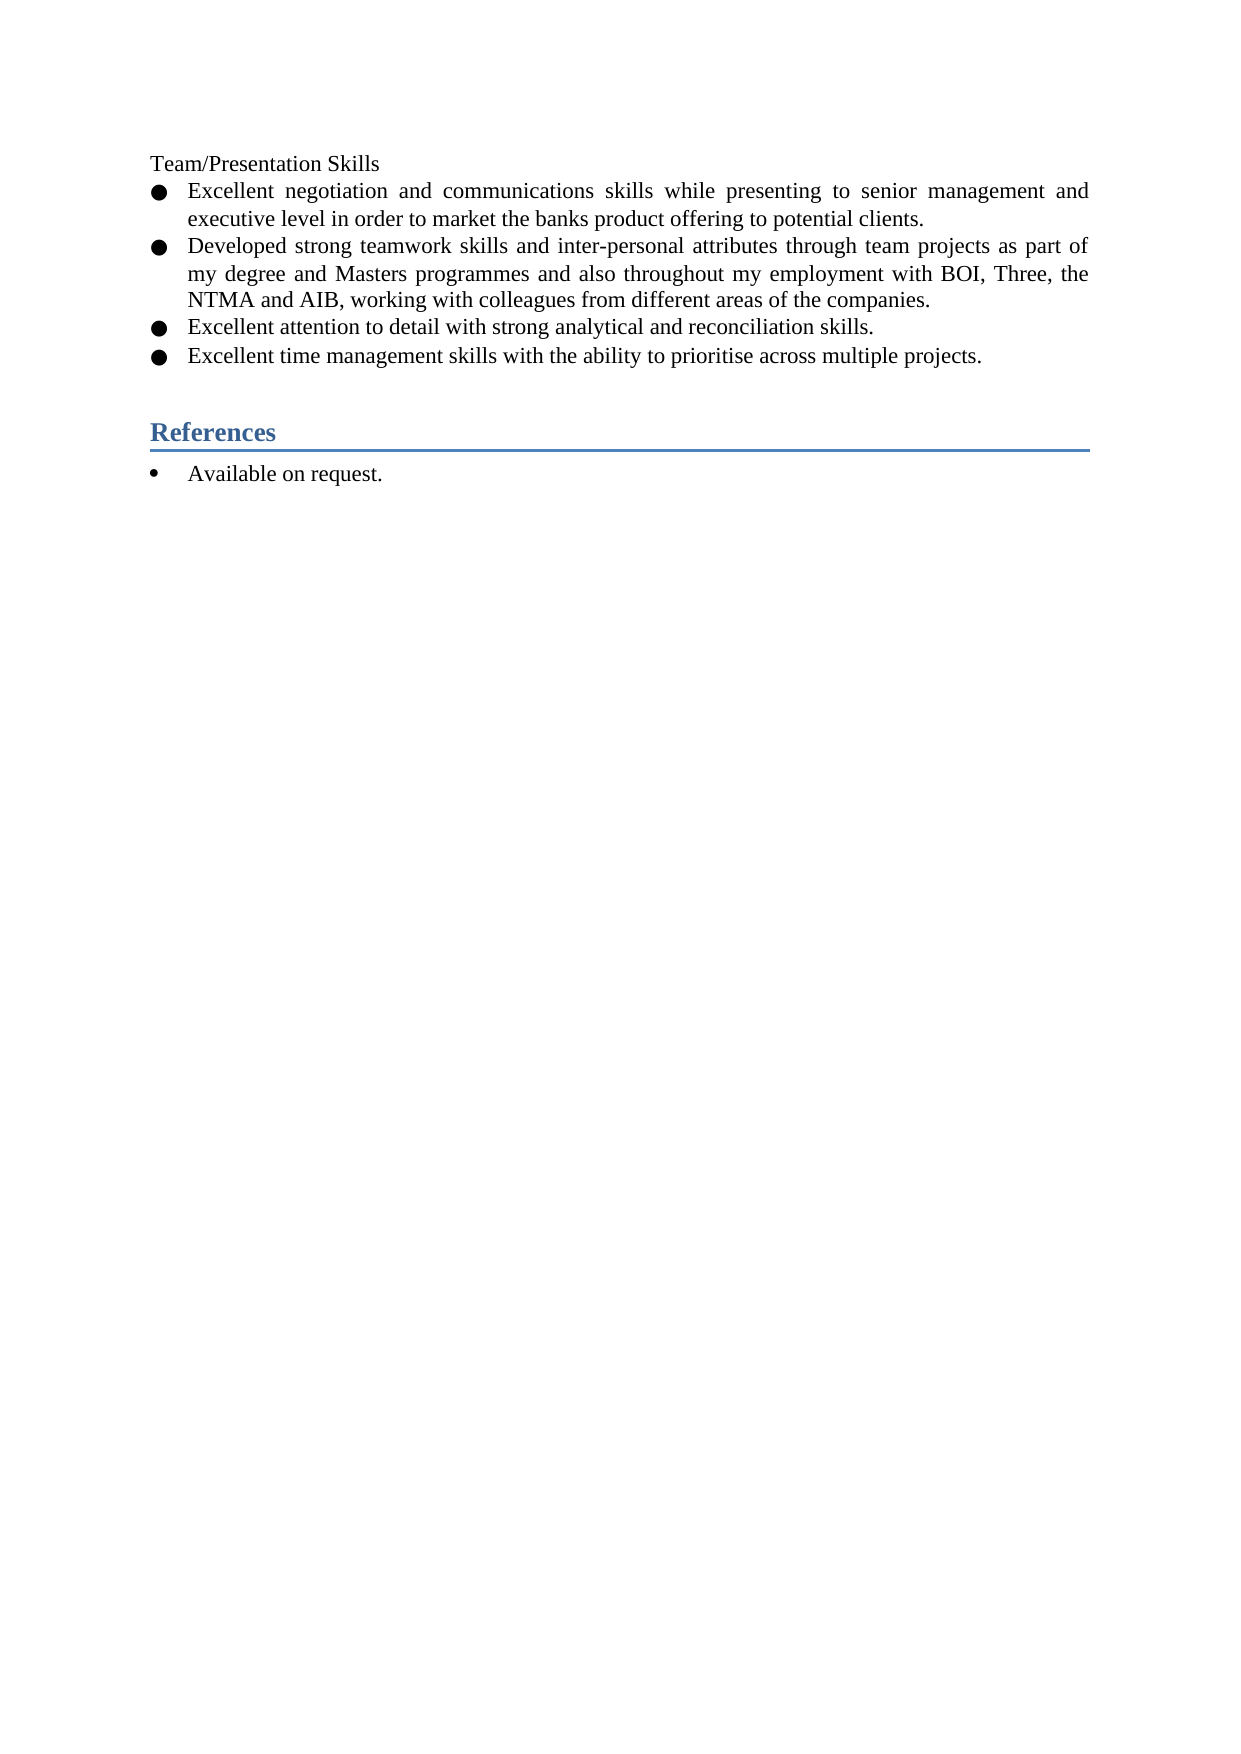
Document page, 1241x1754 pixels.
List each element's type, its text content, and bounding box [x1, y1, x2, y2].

list Developed strong teamwork skills and inter-personal attributes through team projects as part of my degree and Masters programmes and also throughout my employment with BOI, Three, the NTMA and AIB, working with colleagues from different areas of the companies. [150, 231, 1090, 312]
list Available on request. [150, 460, 1090, 486]
list Excellent time management skills with the ability to prioritise across multiple projects. [150, 341, 1090, 369]
text References [150, 416, 1090, 449]
list Excellent negotiation and communications skills while presenting to senior management and executive level in order to market the banks product offering to potential clients. [150, 176, 1090, 231]
text Team/Presentation Skills [150, 150, 1090, 176]
list Excellent attention to detail with strong analytical and reconciliation skills. [150, 312, 1090, 341]
